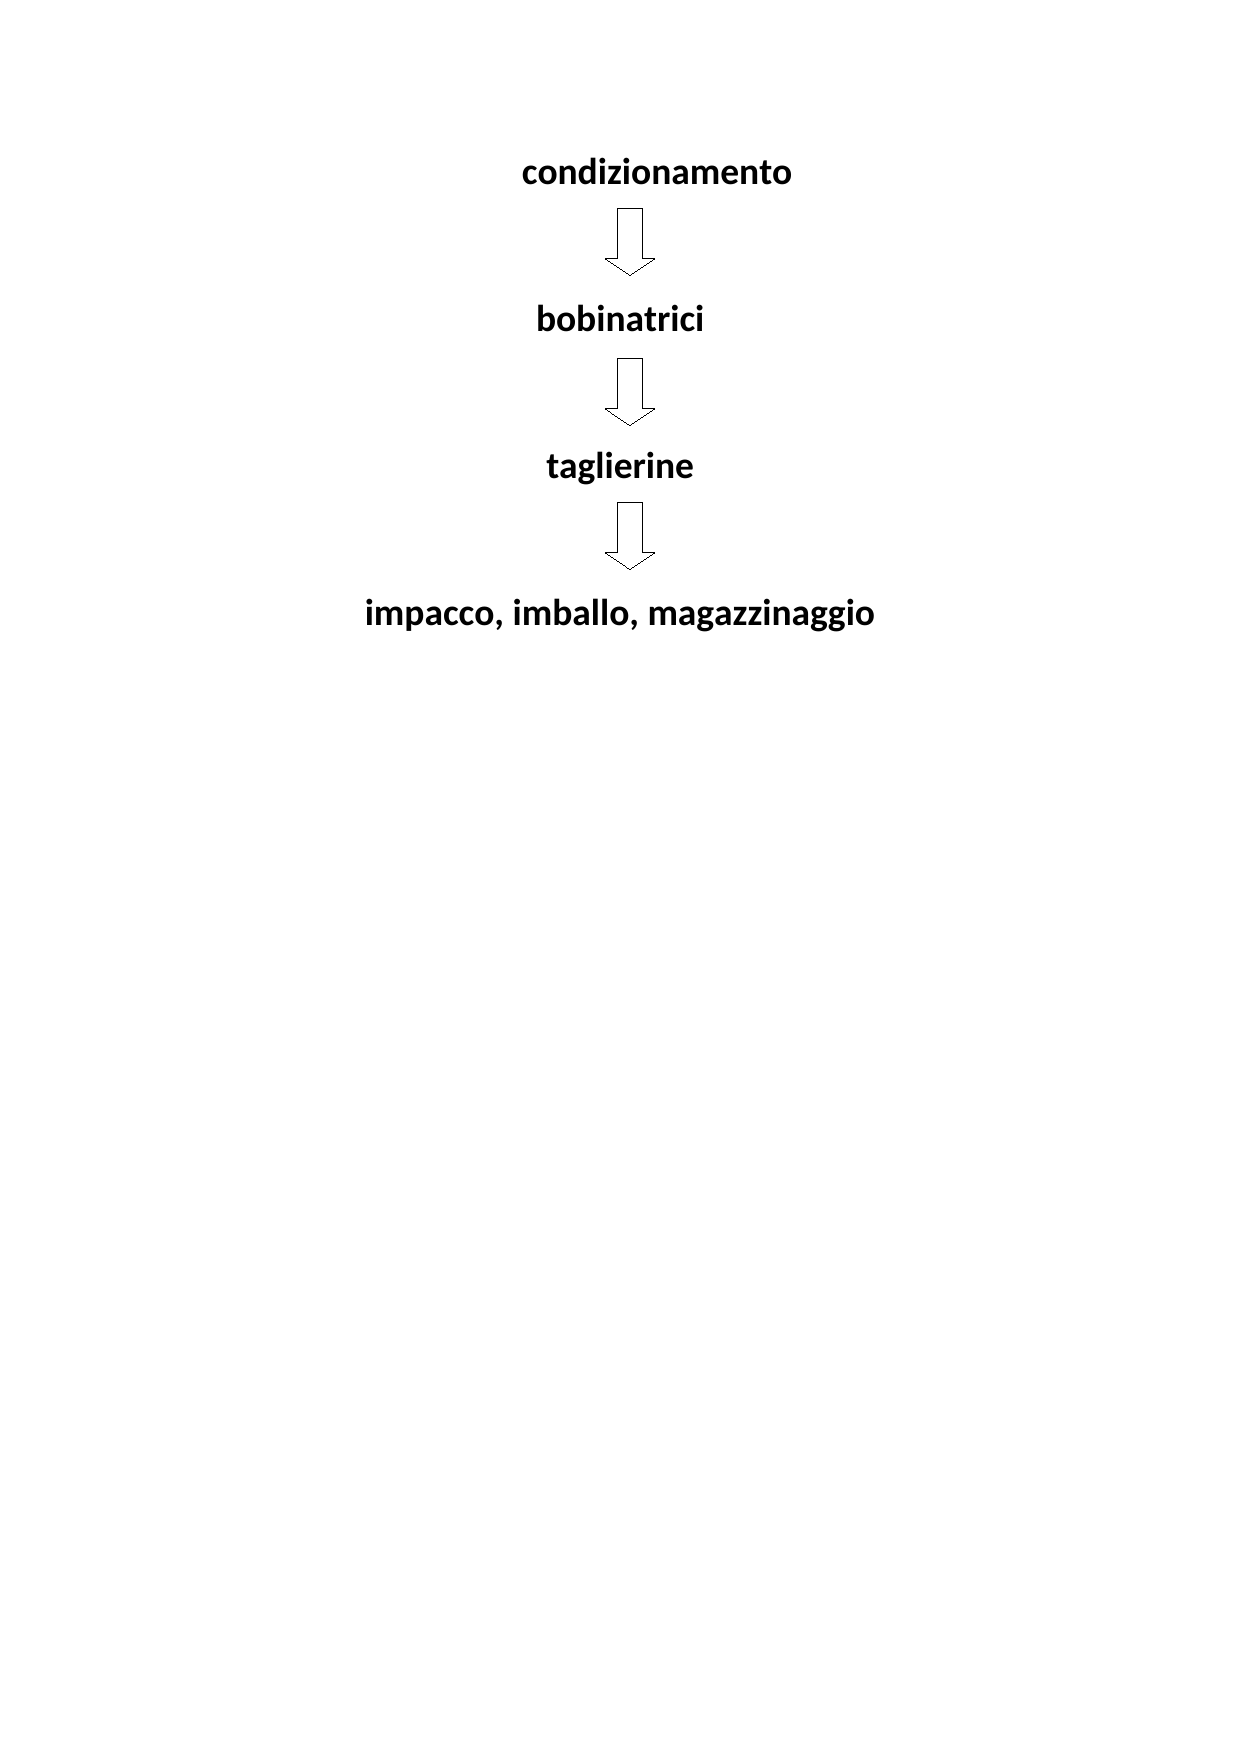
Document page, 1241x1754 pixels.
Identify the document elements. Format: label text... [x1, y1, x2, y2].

text impacco, imballo, magazzinaggio [118, 589, 1122, 635]
text taglierine [118, 442, 1122, 488]
text condizionamento [118, 148, 1122, 193]
text bobinatrici [118, 295, 1122, 341]
